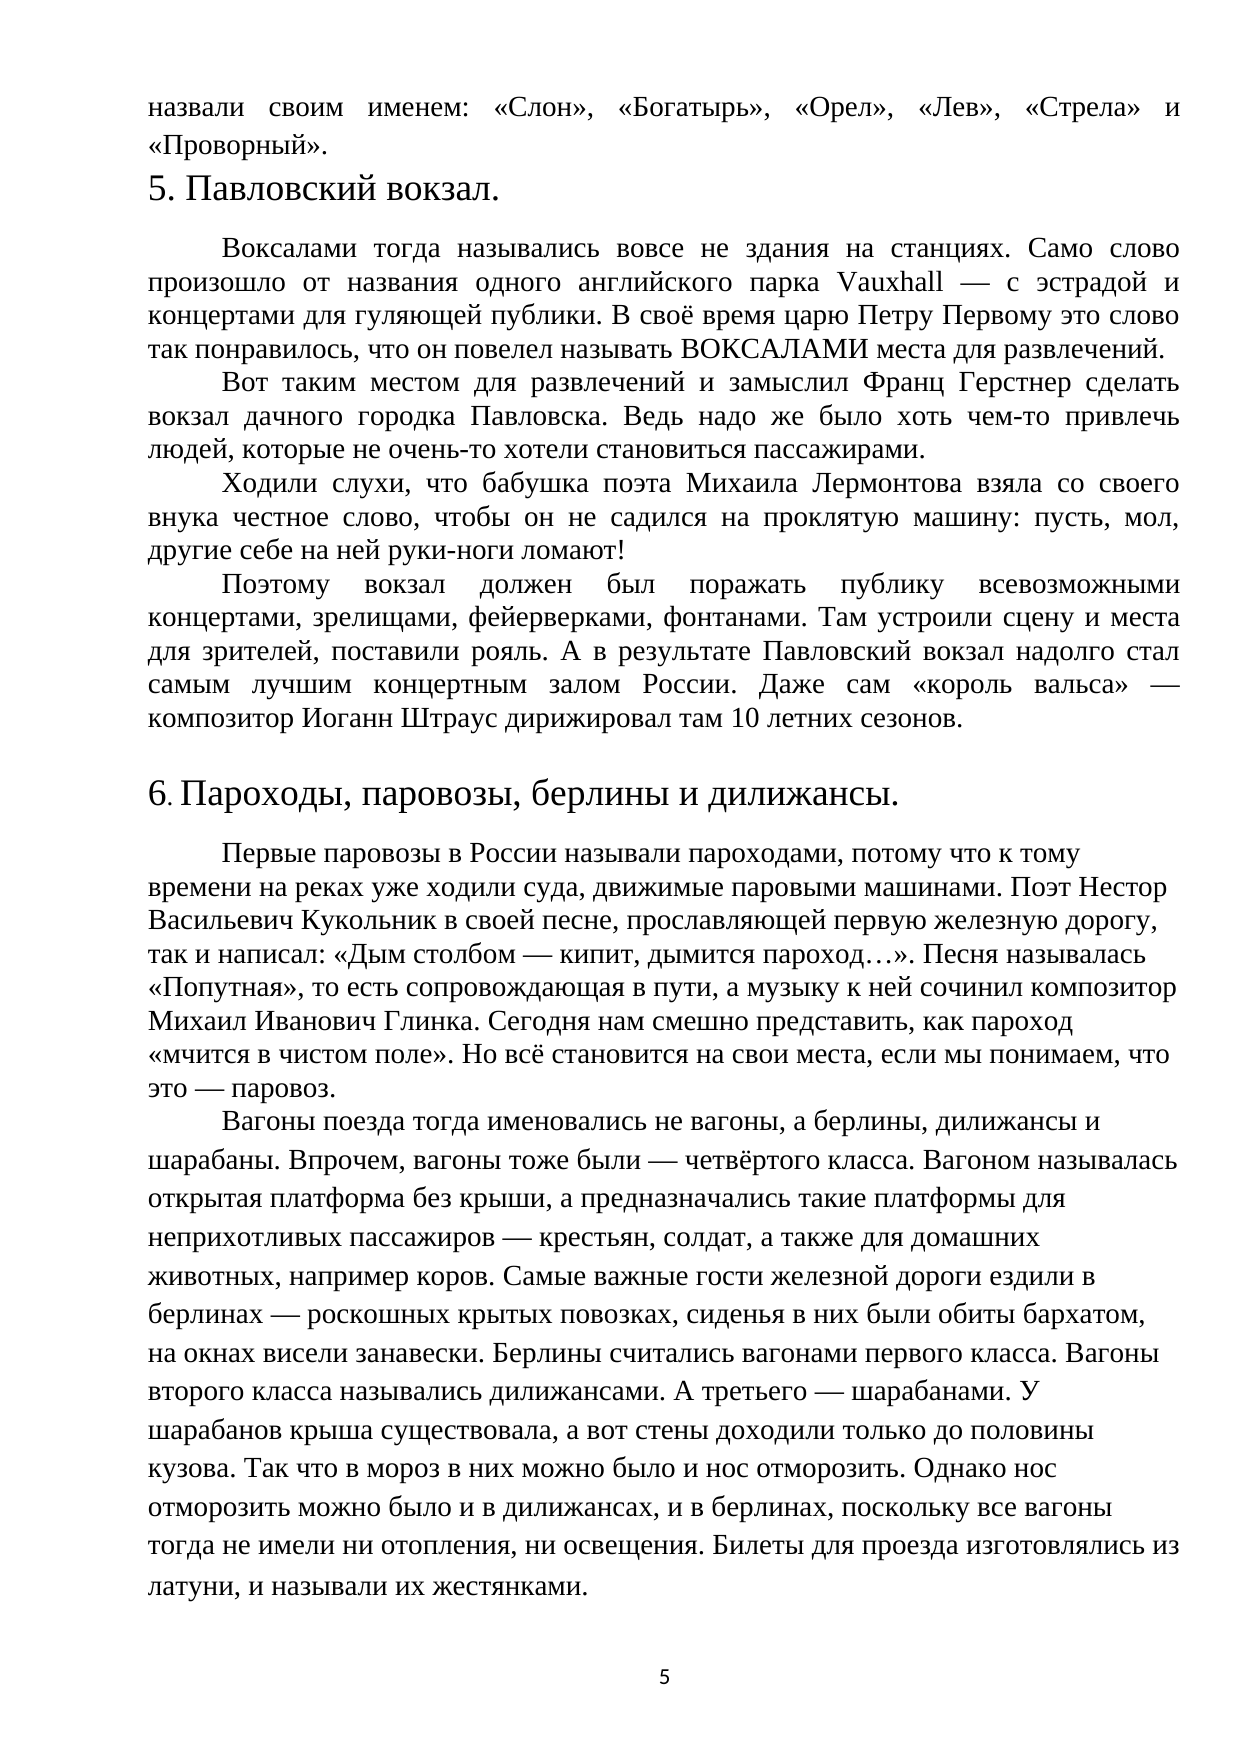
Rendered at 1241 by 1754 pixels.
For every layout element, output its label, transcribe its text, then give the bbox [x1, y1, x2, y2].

text Вот таким местом для развлечений и замыслил Франц Герстнер сделать вокзал дачного городка Павловска. Ведь надо же было хоть чем-то привлечь людей, которые не очень-то хотели становиться пассажирами. [148, 364, 1181, 465]
text 5. Павловский вокзал. [148, 166, 1181, 209]
text Поэтому вокзал должен был поражать публику всевозможными концертами, зрелищами, фейерверками, фонтанами. Там устроили сцену и места для зрителей, поставили рояль. А в результате Павловский вокзал надолго стал самым лучшим концертным залом России. Даже сам «король вальса» — композитор Иоганн Штраус дирижировал там 10 летних сезонов. [148, 566, 1181, 733]
text Воксалами тогда назывались вовсе не здания на станциях. Само слово произошло от названия одного английского парка Vauxhall — с эстрадой и концертами для гуляющей публики. В своё время царю Петру Первому это слово так понравилось, что он повелел называть воксалами места для развлечений. [148, 230, 1181, 364]
text Ходили слухи, что бабушка поэта Михаила Лермонтова взяла со своего внука честное слово, чтобы он не садился на проклятую машину: пусть, мол, другие себе на ней руки-ноги ломают! [148, 465, 1181, 566]
text 6. Пароходы, паровозы, берлины и дилижансы. [148, 770, 1181, 813]
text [148, 89, 1181, 161]
text Вагоны поезда тогда именовались не вагоны, а берлины, дилижансы и шарабаны. Впрочем, вагоны тоже были — четвёртого класса. Вагоном называлась открытая платформа без крыши, а предназначались такие платформы для неприхотливых пассажиров — крестьян, солдат, а также для домашних животных, например коров. Самые важные гости железной дороги ездили в берлинах — роскошных крытых повозках, сиденья в них были обиты бархатом, на окнах висели занавески. Берлины считались вагонами первого класса. Вагоны второго класса назывались дилижансами. А третьего — шарабанами. У шарабанов крыша существовала, а вот стены доходили только до половины кузова. Так что в мороз в них можно было и нос отморозить. Однако нос отморозить можно было и в дилижансах, и в берлинах, поскольку все вагоны тогда не имели ни отопления, ни освещения. Билеты для проезда изготовлялись из латуни, и называли их жестянками. [148, 1103, 1181, 1603]
text Первые паровозы в России называли пароходами, потому что к тому времени на реках уже ходили суда, движимые паровыми машинами. Поэт Нестор Васильевич Кукольник в своей песне, прославляющей первую железную дорогу, так и написал: «Дым столбом — кипит, дымится пароход…». Песня называлась «Попутная», то есть сопровождающая в пути, а музыку к ней сочинил композитор [148, 835, 1181, 1003]
text Михаил Иванович Глинка. Сегодня нам смешно представить, как пароход «мчится в чистом поле». Но всё становится на свои места, если мы понимаем, что это — паровоз. [148, 1003, 1181, 1103]
